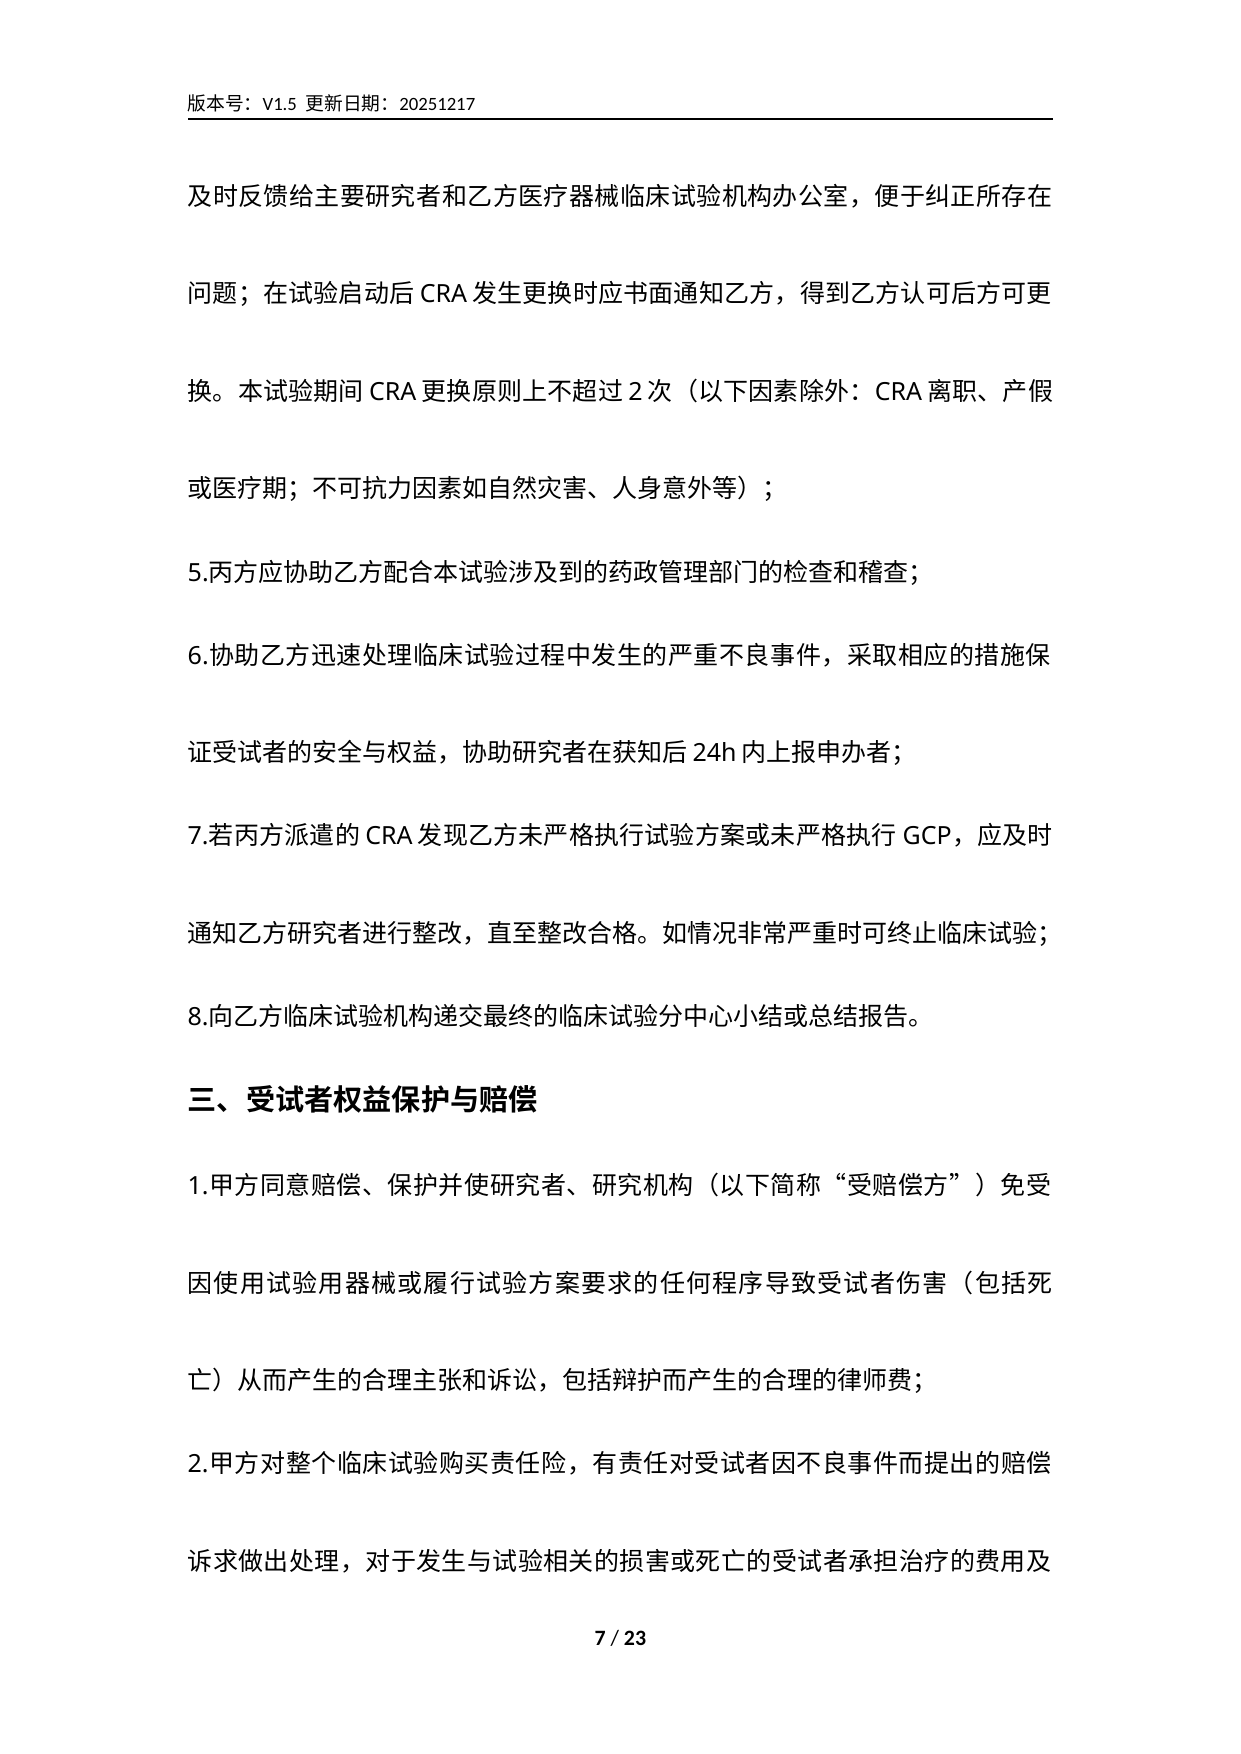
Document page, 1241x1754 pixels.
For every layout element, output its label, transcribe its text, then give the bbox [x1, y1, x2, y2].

subtitle 三、受试者权益保护与赔偿 [187, 1065, 1053, 1130]
list 1.甲方同意赔偿、保护并使研究者、研究机构（以下简称“受赔偿方”）免受因使用试验用器械或履行试验方案要求的任何程序导致受试者伤害（包括死亡）从而产生的合理主张和诉讼，包括辩护而产生的合理的律师费； [187, 1151, 1053, 1411]
list 7.若丙方派遣的CRA发现乙方未严格执行试验方案或未严格执行GCP，应及时通知乙方研究者进行整改，直至整改合格。如情况非常严重时可终止临床试验； [187, 801, 1053, 964]
text 6.协助乙方迅速处理临床试验过程中发生的严重不良事件，采取相应的措施保证受试者的安全与权益，协助研究者在获知后24h内上报申办者； [187, 621, 1053, 783]
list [187, 1429, 1053, 1592]
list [187, 162, 1053, 519]
list 5.丙方应协助乙方配合本试验涉及到的药政管理部门的检查和稽查； [187, 538, 1053, 603]
text 8.向乙方临床试验机构递交最终的临床试验分中心小结或总结报告。 [187, 982, 1053, 1047]
